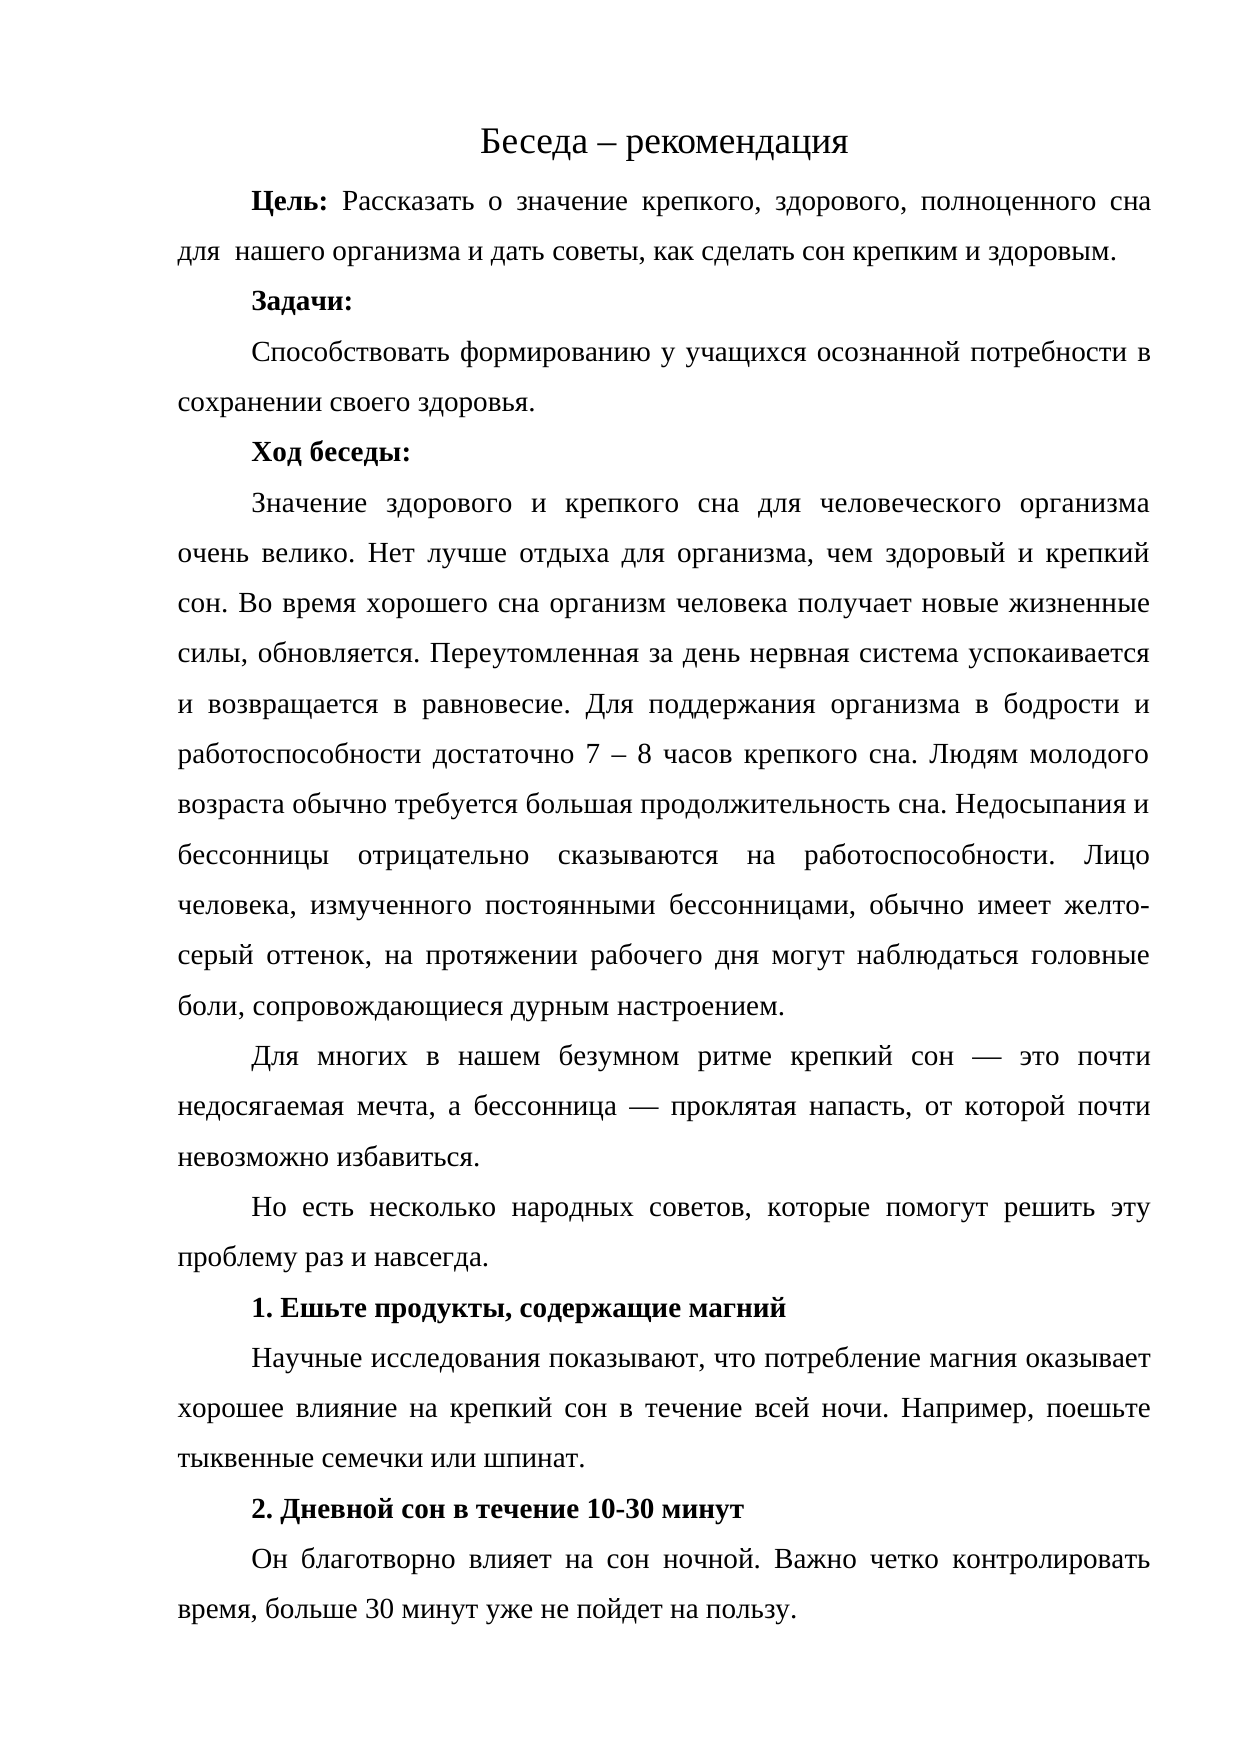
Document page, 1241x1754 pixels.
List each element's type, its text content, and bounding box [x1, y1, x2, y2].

text Для многих в нашем безумном ритме крепкий сон — это почти недосягаемая мечта, а бессонница — проклятая напасть, от которой почти невозможно избавиться. [177, 1038, 1152, 1172]
text Значение здорового и крепкого сна для человеческого организма очень велико. Нет лучше отдыха для организма, чем здоровый и крепкий сон. Во время хорошего сна организм человека получает новые жизненные силы, обновляется. Переутомленная за день нервная система успокаивается и возвращается в равновесие. Для поддержания организма в бодрости и работоспособности достаточно 7 – 8 часов крепкого сна. Людям молодого возраста обычно требуется большая продолжительность сна. Недосыпания и бессонницы отрицательно сказываются на работоспособности. Лицо человека, измученного постоянными бессонницами, обычно имеет желто-серый оттенок, на протяжении рабочего дня могут наблюдаться головные боли, сопровождающиеся дурным настроением. [177, 485, 1152, 1021]
text Научные исследования показывают, что потребление магния оказывает хорошее влияние на крепкий сон в течение всей ночи. Например, поешьте тыквенные семечки или шпинат. [177, 1340, 1152, 1474]
text Он благотворно влияет на сон ночной. Важно четко контролировать время, больше 30 минут уже не пойдет на пользу. [177, 1541, 1152, 1625]
text 1. Ешьте продукты, содержащие магний [177, 1290, 1152, 1323]
text Задачи: [177, 283, 1152, 317]
text Беседа – рекомендация [177, 118, 1152, 161]
text 2. Дневной сон в течение 10-30 минут [177, 1491, 1152, 1524]
text Но есть несколько народных советов, которые помогут решить эту проблему раз и навсегда. [177, 1189, 1152, 1273]
text Цель: Рассказать о значение крепкого, здорового, полноценного сна для нашего организма и дать советы, как сделать сон крепким и здоровым. [177, 183, 1152, 267]
text Ход беседы: [177, 434, 1152, 468]
text Способствовать формированию у учащихся осознанной потребности в сохранении своего здоровья. [177, 334, 1152, 418]
